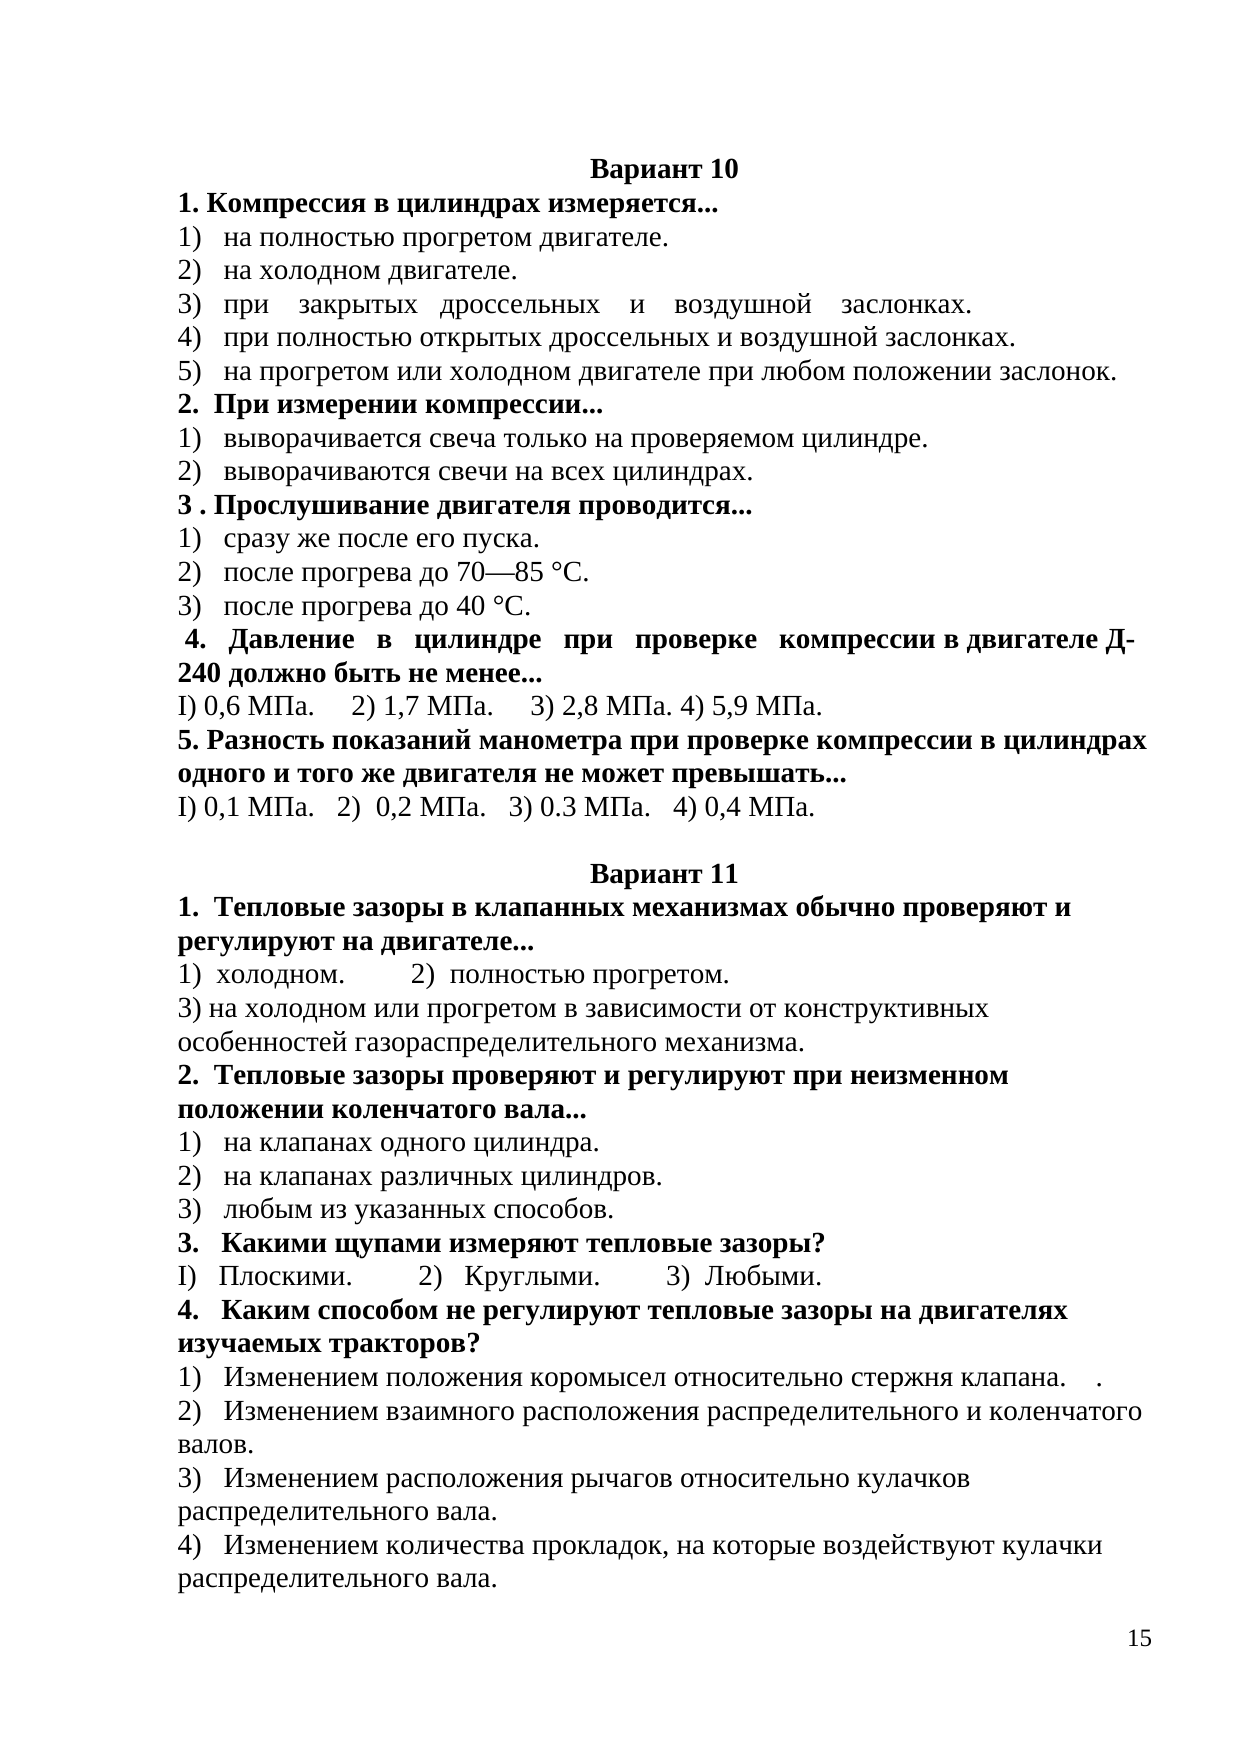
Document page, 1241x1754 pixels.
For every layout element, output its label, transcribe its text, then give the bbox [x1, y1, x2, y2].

text 3) на холодном или прогретом в зависимости от конструктивных особенностей газораспределительного механизма. [177, 990, 1152, 1057]
text 2. Тепловые зазоры проверяют и регулируют при неизменном положении коленчатого вала... [177, 1057, 1152, 1124]
text 4. Давление в цилиндре при проверке компрессии в двигателе Д-240 должно быть не менее... [177, 621, 1152, 688]
text 2) после прогрева до 70—85 °С. [177, 554, 1152, 588]
text 3) после прогрева до 40 °С. [177, 588, 1152, 621]
text 3) Изменением расположения рычагов относительно кулачков распределительного вала. [177, 1460, 1152, 1527]
text 4) при полностью открытых дроссельных и воздушной заслонках. [177, 319, 1152, 353]
text 1. Компрессия в цилиндрах измеряется... [177, 185, 1152, 219]
text 4) Изменением количества прокладок, на которые воздействуют кулачки распределительного вала. [177, 1527, 1152, 1594]
text 1. Тепловые зазоры в клапанных механизмах обычно проверяют и регулируют на двигателе... [177, 889, 1152, 957]
text 1) сразу же после его пуска. [177, 521, 1152, 554]
text 5) на прогретом или холодном двигателе при любом положении заслонок. [177, 353, 1152, 386]
text 2) на клапанах различных цилиндров. [177, 1158, 1152, 1191]
text I) 0,6 МПа. 2) 1,7 МПа. 3) 2,8 МПа. 4) 5,9 МПа. [177, 688, 1152, 722]
text 1) на клапанах одного цилиндра. [177, 1124, 1152, 1158]
text 2. При измерении компрессии... [177, 386, 1152, 420]
text 3) любым из указанных способов. [177, 1191, 1152, 1225]
text I) 0,1 МПа. 2) 0,2 МПа. 3) 0.3 МПа. 4) 0,4 МПа. [177, 789, 1152, 822]
text 3) при закрытых дроссельных и воздушной заслонках. [177, 286, 1152, 319]
text Вариант 11 [177, 856, 1152, 889]
text I) Плоскими. 2) Круглыми. 3) Любыми. [177, 1258, 1152, 1292]
text 3. Какими щупами измеряют тепловые зазоры? [177, 1225, 1152, 1258]
text 1) холодном. 2) полностью прогретом. [177, 957, 1152, 990]
text Вариант 10 [177, 152, 1152, 185]
text 5. Разность показаний манометра при проверке компрессии в цилиндрах одного и того же двигателя не может превышать... [177, 722, 1152, 789]
text 1) Изменением положения коромысел относительно стержня клапана. . [177, 1359, 1152, 1393]
text 2) Изменением взаимного расположения распределительного и коленчатого валов. [177, 1393, 1152, 1460]
text 2) на холодном двигателе. [177, 252, 1152, 286]
text 1) выворачивается свеча только на проверяемом цилиндре. [177, 420, 1152, 453]
text 4. Каким способом не регулируют тепловые зазоры на двигателях изучаемых тракторов? [177, 1292, 1152, 1359]
text 3 . Прослушивание двигателя проводится... [177, 487, 1152, 521]
text 1) на полностью прогретом двигателе. [177, 219, 1152, 252]
text 2) выворачиваются свечи на всех цилиндрах. [177, 453, 1152, 487]
